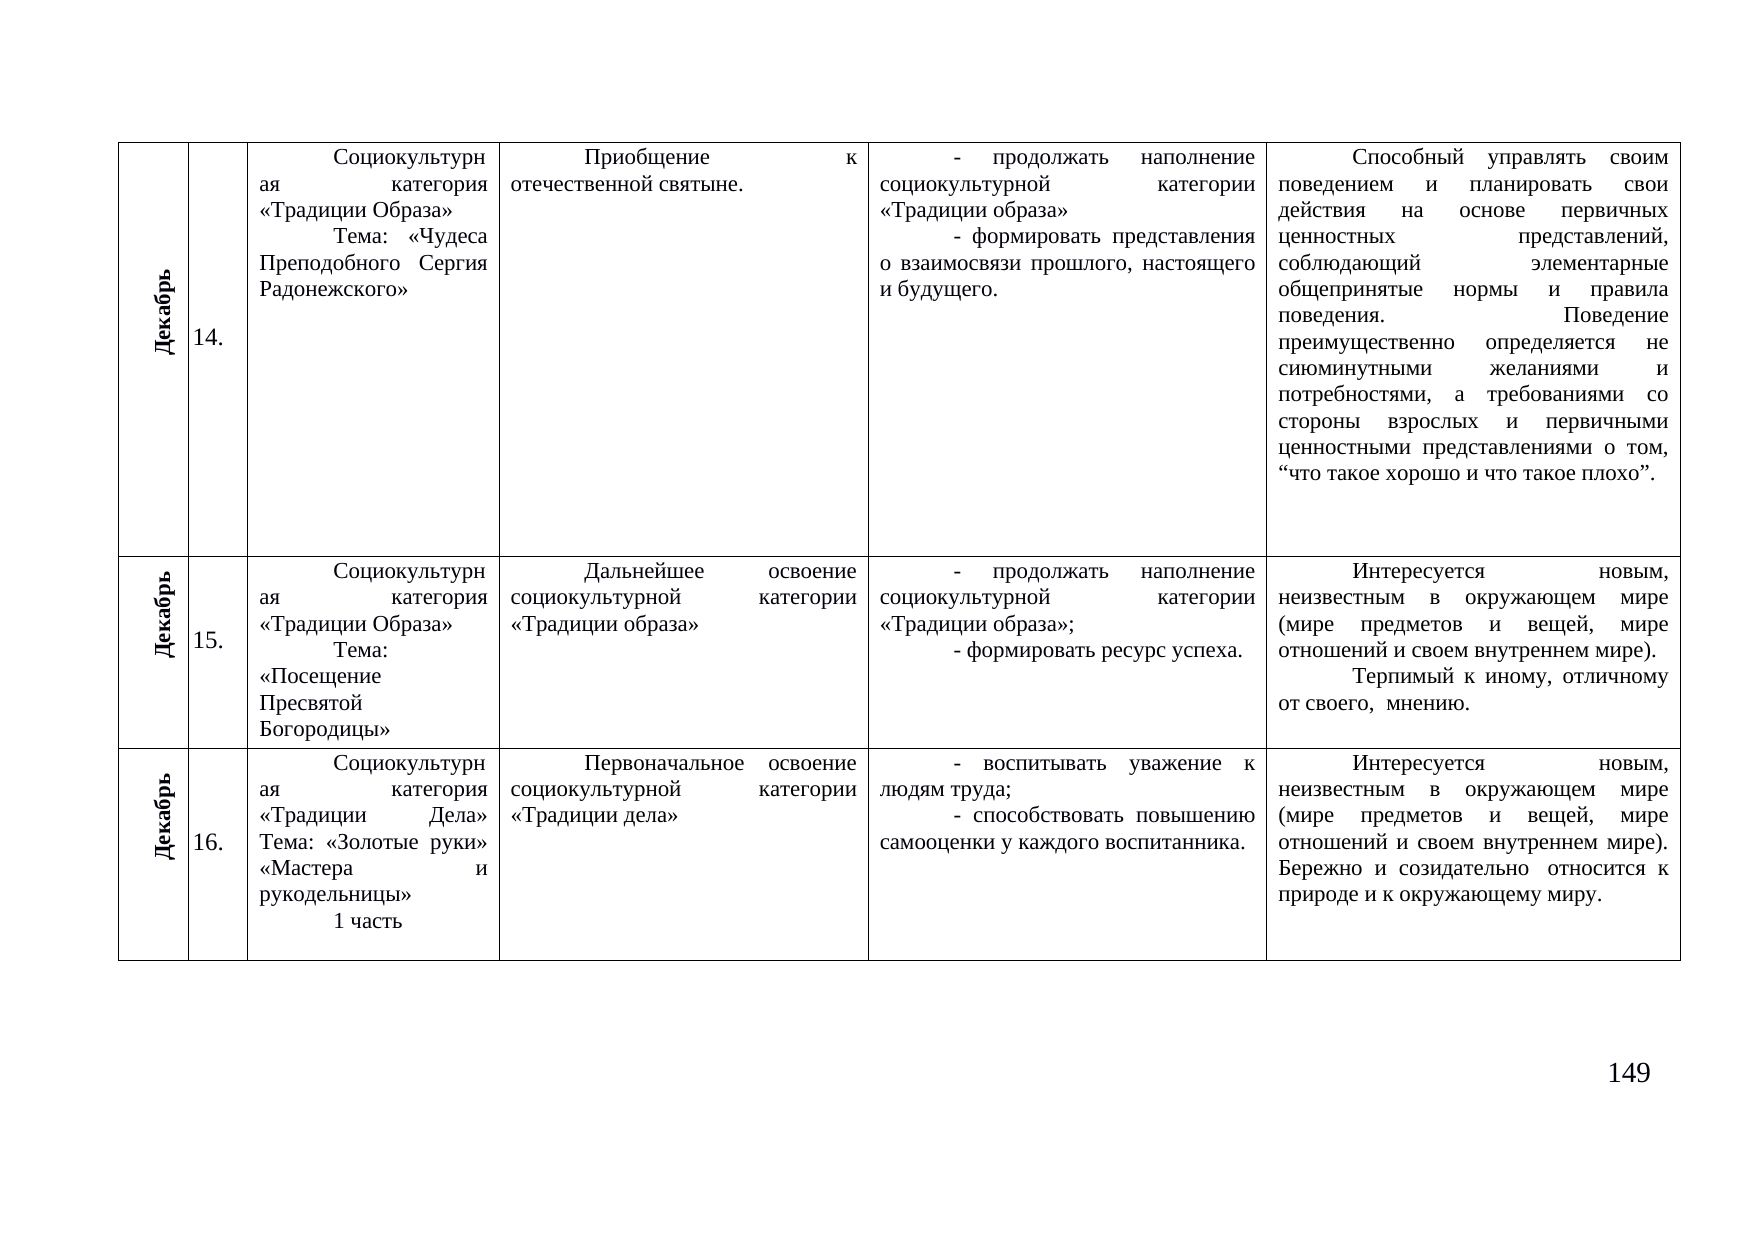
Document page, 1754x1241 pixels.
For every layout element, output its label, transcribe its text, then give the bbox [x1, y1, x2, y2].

table_cell Декабрь [119, 749, 188, 959]
table_cell [189, 749, 247, 959]
table_cell Социокультурная категория «Традиции Образа» Тема: «Чудеса Преподобного Сергия Радонежского» [248, 143, 499, 556]
table_cell Дальнейшее освоение социокультурной категории «Традиции образа» [500, 557, 868, 748]
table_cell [500, 143, 868, 556]
table_cell [189, 557, 247, 748]
table_cell Способный управлять своим поведением и планировать свои действия на основе первичных ценностных представлений, соблюдающий элементарные общепринятые нормы и правила поведения. Поведение преимущественно определяется не сиюминутными желаниями и потребностями, а требованиями со стороны взрослых и первичными ценностными представлениями о том, “что такое хорошо и что такое плохо”. [1267, 143, 1680, 556]
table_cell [869, 143, 1266, 556]
table_cell - продолжать наполнение социокультурной категории «Традиции образа»; - формировать ресурс успеха. [869, 557, 1266, 748]
table_cell - воспитывать уважение к людям труда; - способствовать повышению самооценки у каждого воспитанника. [869, 749, 1266, 959]
table_cell Декабрь [119, 143, 188, 556]
table_cell Декабрь [119, 557, 188, 748]
table_cell Первоначальное освоение социокультурной категории «Традиции дела» [500, 749, 868, 959]
table_cell Социокультурная категория «Традиции Образа» Тема: «Посещение Пресвятой Богородицы» [248, 557, 499, 748]
table_cell Интересуется новым, неизвестным в окружающем мире (мире предметов и вещей, мире отношений и своем внутреннем мире). Бережно и созидательно относится к природе и к окружающему миру. [1267, 749, 1680, 959]
table_cell Социокультурная категория «Традиции Дела» Тема: «Золотые руки» «Мастера и рукодельницы» 1 часть [248, 749, 499, 959]
table_cell [189, 143, 247, 556]
table_cell Интересуется новым, неизвестным в окружающем мире (мире предметов и вещей, мире отношений и своем внутреннем мире). Терпимый к иному, отличному от своего, мнению. [1267, 557, 1680, 748]
